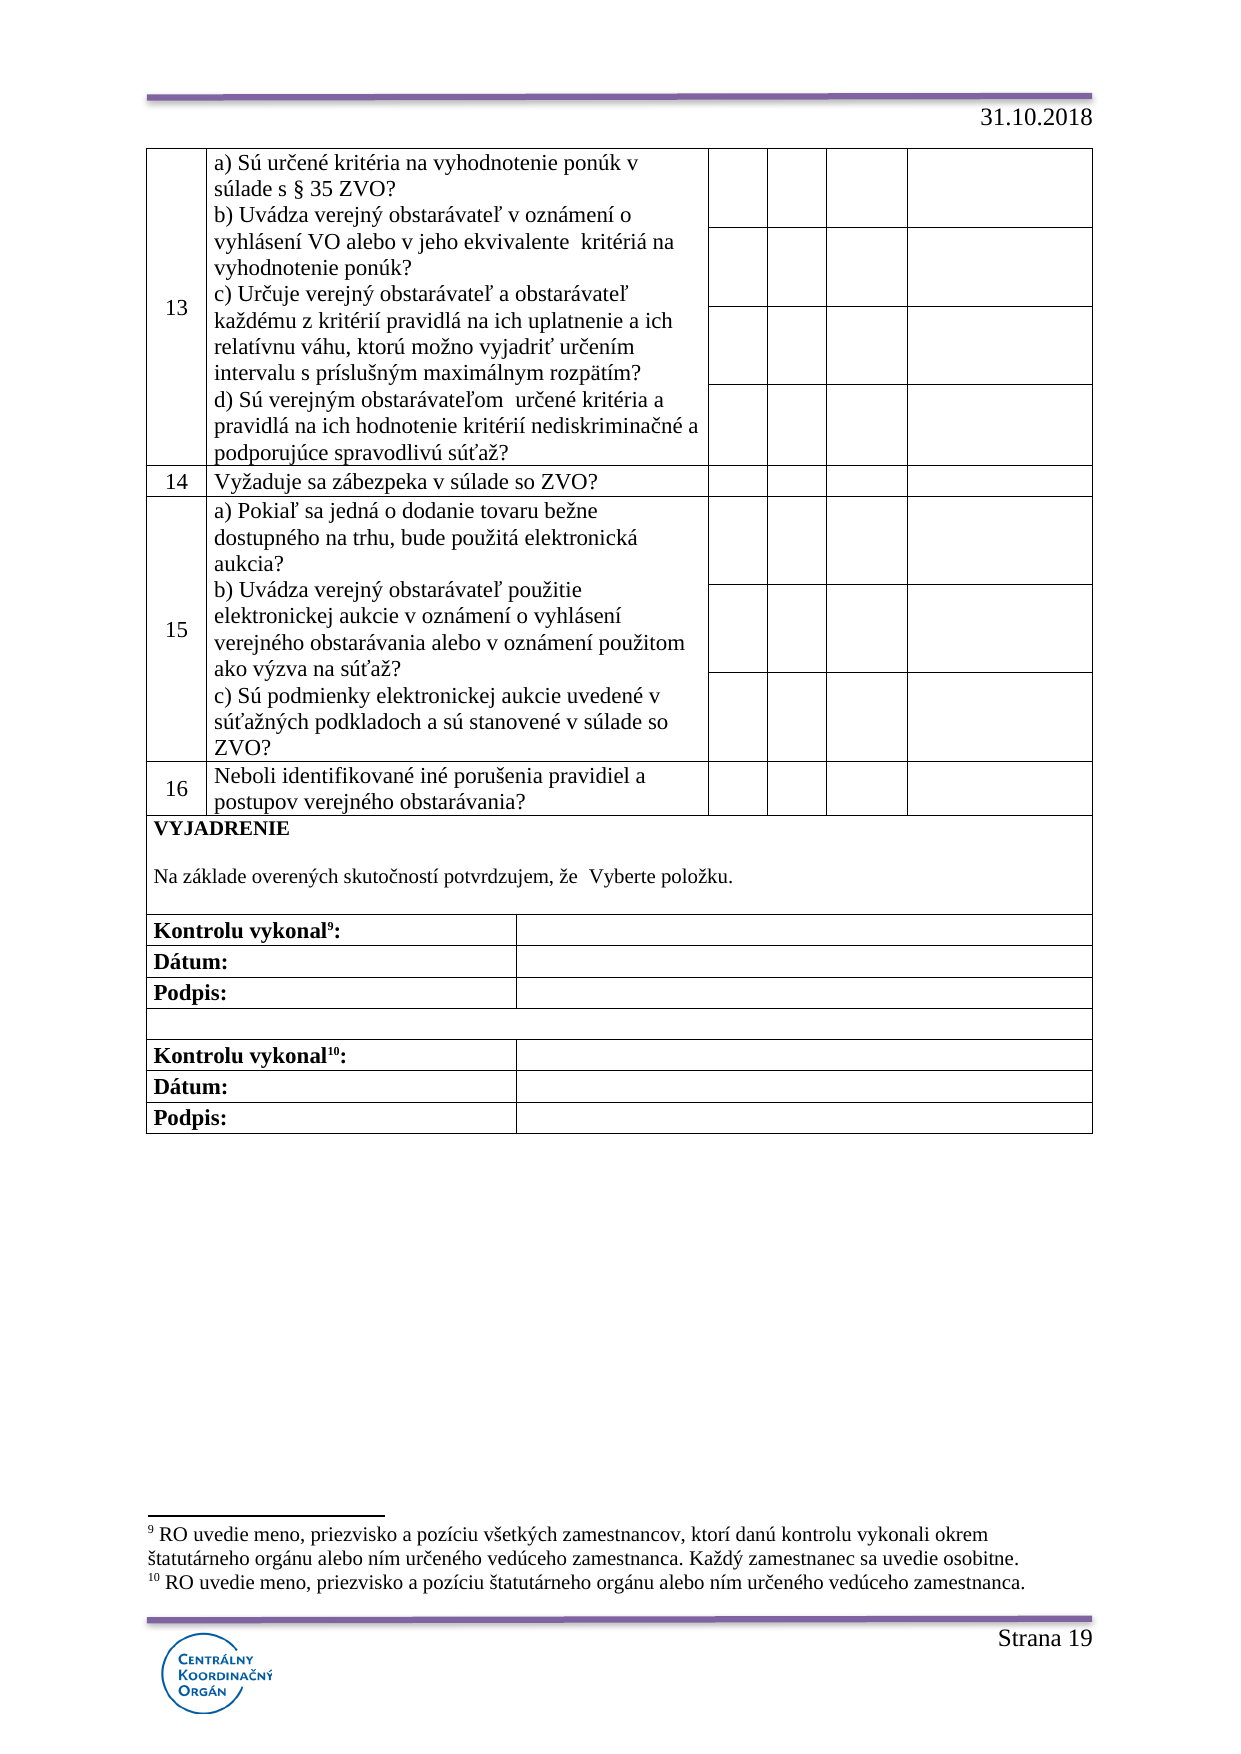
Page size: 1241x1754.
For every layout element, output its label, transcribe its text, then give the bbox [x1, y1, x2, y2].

table_cell [517, 1103, 1092, 1133]
table_cell [908, 149, 1092, 227]
table_cell [908, 385, 1092, 465]
table_cell [908, 466, 1092, 496]
table_cell [768, 585, 826, 672]
table_cell [827, 762, 907, 814]
table_cell Dátum: [147, 1071, 516, 1102]
table_cell [768, 385, 826, 465]
table_cell [908, 585, 1092, 672]
table_cell [709, 307, 767, 384]
table_cell Neboli identifikované iné porušenia pravidiel a postupov verejného obstarávania? [207, 762, 708, 814]
table_cell 16 [147, 762, 206, 814]
table_cell Dátum: [147, 946, 516, 977]
table_cell [768, 762, 826, 814]
table_cell [147, 1009, 1092, 1039]
table_cell [768, 466, 826, 496]
table_cell [517, 978, 1092, 1008]
table_cell Kontrolu vykonal: [147, 915, 516, 945]
table_cell [827, 466, 907, 496]
table_cell [827, 585, 907, 672]
table_cell [517, 1071, 1092, 1102]
table_cell [827, 307, 907, 384]
table_cell a) Pokiaľ sa jedná o dodanie tovaru bežne dostupného na trhu, bude použitá elektronická aukcia? b) Uvádza verejný obstarávateľ použitie elektronickej aukcie v oznámení o vyhlásení verejného obstarávania alebo v oznámení použitom ako výzva na súťaž? c) Sú podmienky elektronickej aukcie uvedené v súťažných podkladoch a sú stanovené v súlade so ZVO? [207, 497, 708, 761]
table_cell [908, 497, 1092, 584]
table_cell [709, 466, 767, 496]
table_cell [827, 497, 907, 584]
table_cell [517, 915, 1092, 945]
table_cell [908, 762, 1092, 814]
table_cell [768, 673, 826, 761]
table_cell Podpis: [147, 978, 516, 1008]
table_cell [908, 228, 1092, 306]
table_cell VYJADRENIE Na základe overených skutočností potvrdzujem, že [147, 816, 1092, 914]
table_cell [827, 149, 907, 227]
table_cell [768, 307, 826, 384]
table_cell Vyžaduje sa zábezpeka v súlade so ZVO? [207, 466, 708, 496]
table_cell [827, 673, 907, 761]
table_cell 13 [147, 149, 206, 465]
table_cell [517, 946, 1092, 977]
table_cell [517, 1040, 1092, 1070]
table_cell [908, 307, 1092, 384]
table_cell [709, 228, 767, 306]
table_cell [827, 228, 907, 306]
table_cell [768, 228, 826, 306]
table_cell 15 [147, 497, 206, 761]
table_cell a) Sú určené kritéria na vyhodnotenie ponúk v súlade s § 35 ZVO? b) Uvádza verejný obstarávateľ v oznámení o vyhlásení VO alebo v jeho ekvivalente kritériá na vyhodnotenie ponúk? c) Určuje verejný obstarávateľ a obstarávateľ každému z kritérií pravidlá na ich uplatnenie a ich relatívnu váhu, ktorú možno vyjadriť určením intervalu s príslušným maximálnym rozpätím? d) Sú verejným obstarávateľom určené kritéria a pravidlá na ich hodnotenie kritérií nediskriminačné a podporujúce spravodlivú súťaž? [207, 149, 708, 465]
table_cell [827, 385, 907, 465]
table_cell [709, 497, 767, 584]
table_cell [709, 385, 767, 465]
picture [159, 1631, 272, 1713]
table_cell [768, 149, 826, 227]
table_cell Kontrolu vykonal: [147, 1040, 516, 1070]
table_cell [768, 497, 826, 584]
table_cell [709, 673, 767, 761]
table_cell Podpis: [147, 1103, 516, 1133]
table_cell [709, 149, 767, 227]
table_cell [709, 762, 767, 814]
table_cell 14 [147, 466, 206, 496]
table_cell [908, 673, 1092, 761]
table_cell [709, 585, 767, 672]
